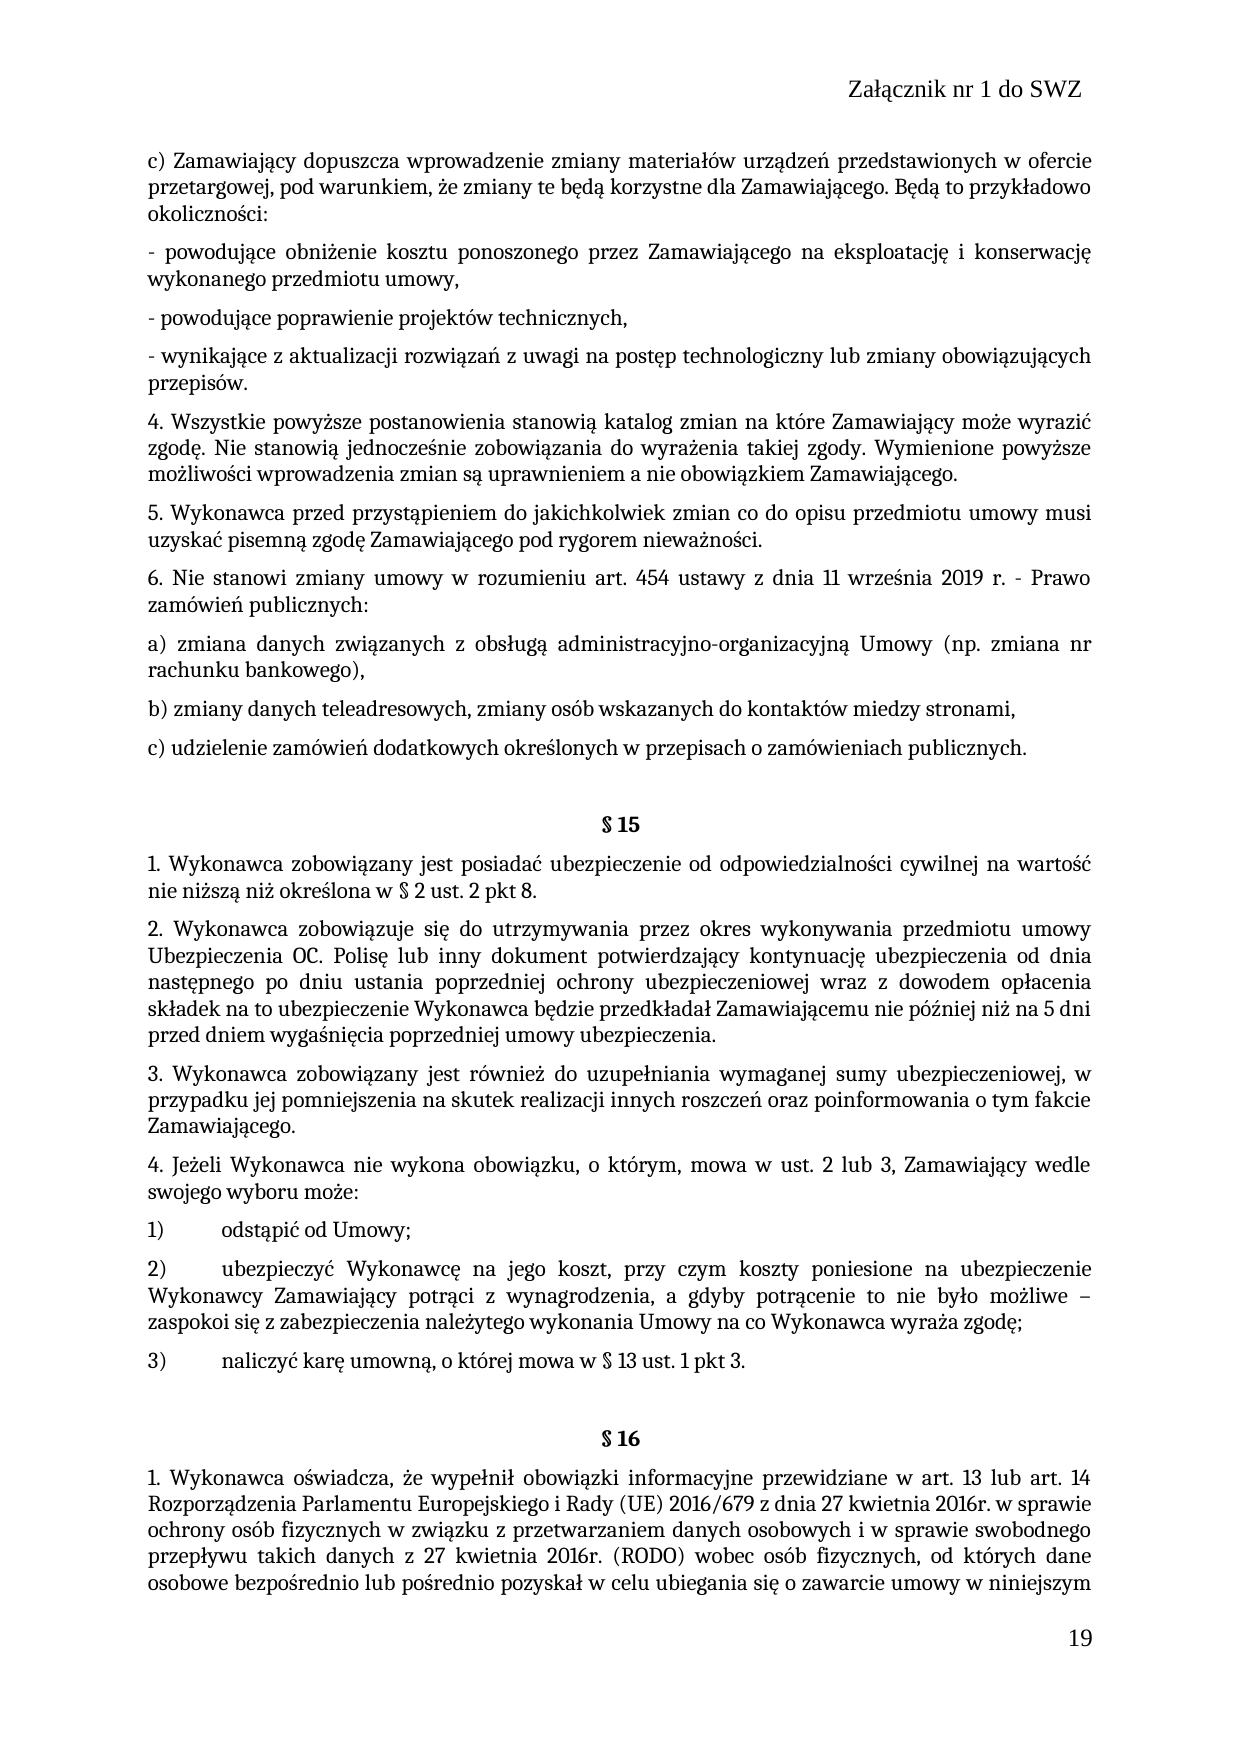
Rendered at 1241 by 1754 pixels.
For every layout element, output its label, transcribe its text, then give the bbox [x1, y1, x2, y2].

text § 15 [148, 812, 1093, 838]
text - wynikające z aktualizacji rozwiązań z uwagi na postęp technologiczny lub zmiany obowiązujących przepisów. [148, 343, 1093, 396]
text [148, 1464, 1093, 1596]
text - powodujące poprawienie projektów technicznych, [148, 304, 1093, 331]
text a) zmiana danych związanych z obsługą administracyjno-organizacyjną Umowy (np. zmiana nr rachunku bankowego), [148, 630, 1093, 683]
text 4. Wszystkie powyższe postanowienia stanowią katalog zmian na które Zamawiający może wyrazić zgodę. Nie stanowią jednocześnie zobowiązania do wyrażenia takiej zgody. Wymienione powyższe możliwości wprowadzenia zmian są uprawnieniem a nie obowiązkiem Zamawiającego. [148, 408, 1093, 487]
text 2) ubezpieczyć Wykonawcę na jego koszt, przy czym koszty poniesione na ubezpieczenie Wykonawcy Zamawiający potrąci z wynagrodzenia, a gdyby potrącenie to nie było możliwe – zaspokoi się z zabezpieczenia należytego wykonania Umowy na co Wykonawca wyraża zgodę; [148, 1256, 1093, 1335]
text 3) naliczyć karę umowną, o której mowa w § 13 ust. 1 pkt 3. [148, 1348, 1093, 1374]
text b) zmiany danych teleadresowych, zmiany osób wskazanych do kontaktów miedzy stronami, [148, 696, 1093, 722]
text 1) odstąpić od Umowy; [148, 1217, 1093, 1244]
text 2. Wykonawca zobowiązuje się do utrzymywania przez okres wykonywania przedmiotu umowy Ubezpieczenia OC. Polisę lub inny dokument potwierdzający kontynuację ubezpieczenia od dnia następnego po dniu ustania poprzedniej ochrony ubezpieczeniowej wraz z dowodem opłacenia składek na to ubezpieczenie Wykonawca będzie przedkładał Zamawiającemu nie później niż na 5 dni przed dniem wygaśnięcia poprzedniej umowy ubezpieczenia. [148, 916, 1093, 1048]
text § 16 [148, 1425, 1093, 1452]
text 1. Wykonawca zobowiązany jest posiadać ubezpieczenie od odpowiedzialności cywilnej na wartość nie niższą niż określona w § 2 ust. 2 pkt 8. [148, 851, 1093, 904]
text 6. Nie stanowi zmiany umowy w rozumieniu art. 454 ustawy z dnia 11 września 2019 r. - Prawo zamówień publicznych: [148, 565, 1093, 618]
text 3. Wykonawca zobowiązany jest również do uzupełniania wymaganej sumy ubezpieczeniowej, w przypadku jej pomniejszenia na skutek realizacji innych roszczeń oraz poinformowania o tym fakcie Zamawiającego. [148, 1061, 1093, 1139]
text c) udzielenie zamówień dodatkowych określonych w przepisach o zamówieniach publicznych. [148, 734, 1093, 761]
text c) Zamawiający dopuszcza wprowadzenie zmiany materiałów urządzeń przedstawionych w ofercie przetargowej, pod warunkiem, że zmiany te będą korzystne dla Zamawiającego. Będą to przykładowo okoliczności: [148, 148, 1093, 227]
text 4. Jeżeli Wykonawca nie wykona obowiązku, o którym, mowa w ust. 2 lub 3, Zamawiający wedle swojego wyboru może: [148, 1152, 1093, 1205]
text - powodujące obniżenie kosztu ponoszonego przez Zamawiającego na eksploatację i konserwację wykonanego przedmiotu umowy, [148, 239, 1093, 292]
text 5. Wykonawca przed przystąpieniem do jakichkolwiek zmian co do opisu przedmiotu umowy musi uzyskać pisemną zgodę Zamawiającego pod rygorem nieważności. [148, 500, 1093, 553]
